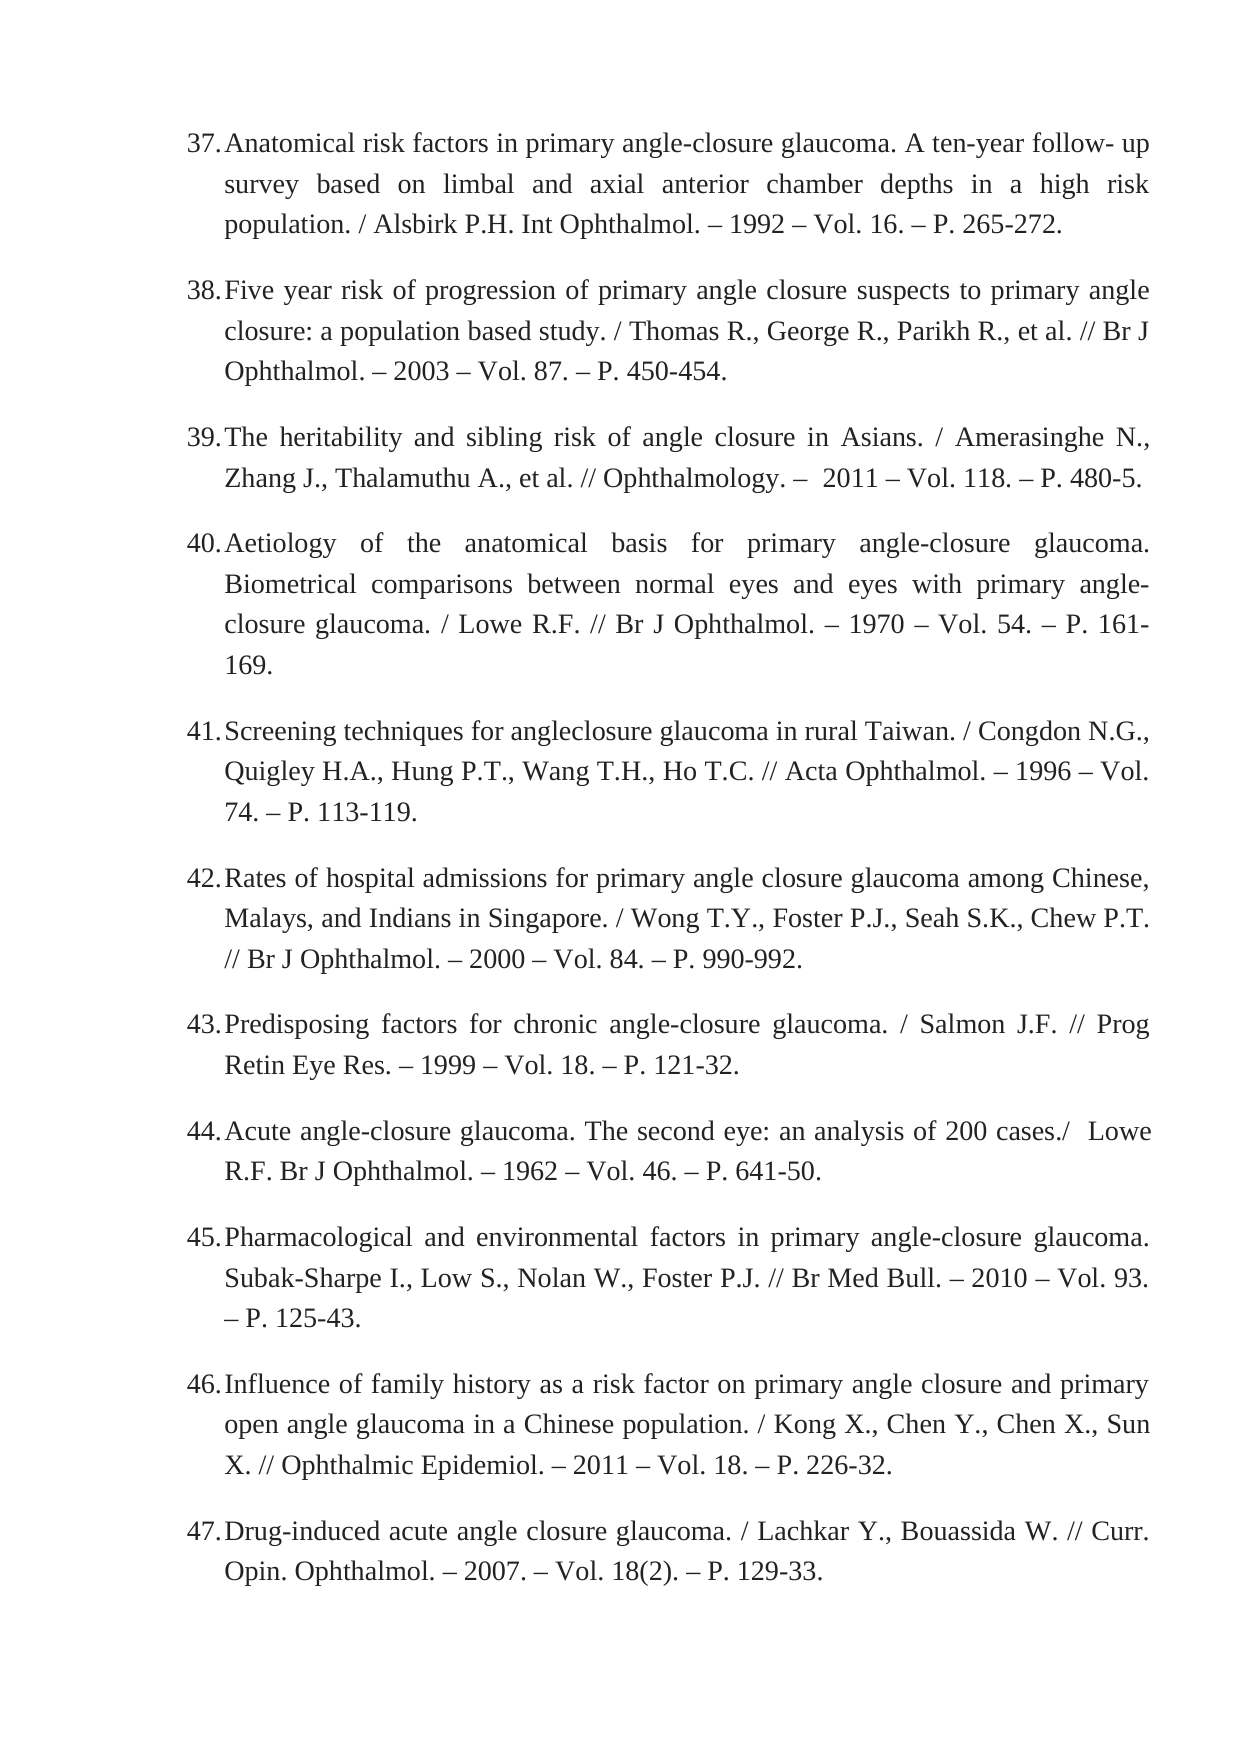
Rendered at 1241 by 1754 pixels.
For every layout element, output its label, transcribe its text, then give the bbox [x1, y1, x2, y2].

list Drug-induced acute angle closure glaucoma. / Lachkar Y., Bouassida W. // Curr. Opin. Ophthalmol. – 2007. – Vol. 18(2). – P. 129-33. [187, 1506, 1152, 1587]
list The heritability and sibling risk of angle closure in Asians. / Amerasinghe N., Zhang J., Thalamuthu A., et al. // Ophthalmology. – 2011 – Vol. 118. – P. 480-5. [187, 412, 1152, 493]
list Pharmacological and environmental factors in primary angle-closure glaucoma. Subak-Sharpe I., Low S., Nolan W., Foster P.J. // Br Med Bull. – 2010 – Vol. 93. – P. 125-43. [187, 1212, 1152, 1334]
list Rates of hospital admissions for primary angle closure glaucoma among Chinese, Malays, and Indians in Singapore. / Wong T.Y., Foster P.J., Seah S.K., Chew P.T. // Br J Ophthalmol. – 2000 – Vol. 84. – P. 990-992. [187, 852, 1152, 974]
list Screening techniques for angleclosure glaucoma in rural Taiwan. / Congdon N.G., Quigley H.A., Hung P.T., Wang T.H., Ho T.C. // Acta Ophthalmol. – 1996 – Vol. 74. – P. 113-119. [187, 706, 1152, 827]
list Five year risk of progression of primary angle closure suspects to primary angle closure: a population based study. / Thomas R., George R., Parikh R., et al. // Br J Ophthalmol. – 2003 – Vol. 87. – P. 450-454. [187, 265, 1152, 387]
list Predisposing factors for chronic angle-closure glaucoma. / Salmon J.F. // Prog Retin Eye Res. – 1999 – Vol. 18. – P. 121-32. [187, 999, 1152, 1081]
list Influence of family history as a risk factor on primary angle closure and primary open angle glaucoma in a Chinese population. / Kong X., Chen Y., Chen X., Sun X. // Ophthalmic Epidemiol. – 2011 – Vol. 18. – P. 226-32. [187, 1359, 1152, 1481]
list Anatomical risk factors in primary angle-closure glaucoma. A ten-year follow- up survey based on limbal and axial anterior chamber depths in a high risk population. / Alsbirk P.H. Int Ophthalmol. – 1992 – Vol. 16. – P. 265-272. [187, 118, 1152, 240]
list Acute angle-closure glaucoma. The second eye: an analysis of 200 cases./ Lowe R.F. Br J Ophthalmol. – 1962 – Vol. 46. – P. 641-50. [187, 1106, 1152, 1187]
list Aetiology of the anatomical basis for primary angle-closure glaucoma. Biometrical comparisons between normal eyes and eyes with primary angle-closure glaucoma. / Lowe R.F. // Br J Ophthalmol. – 1970 – Vol. 54. – P. 161-169. [187, 518, 1152, 681]
